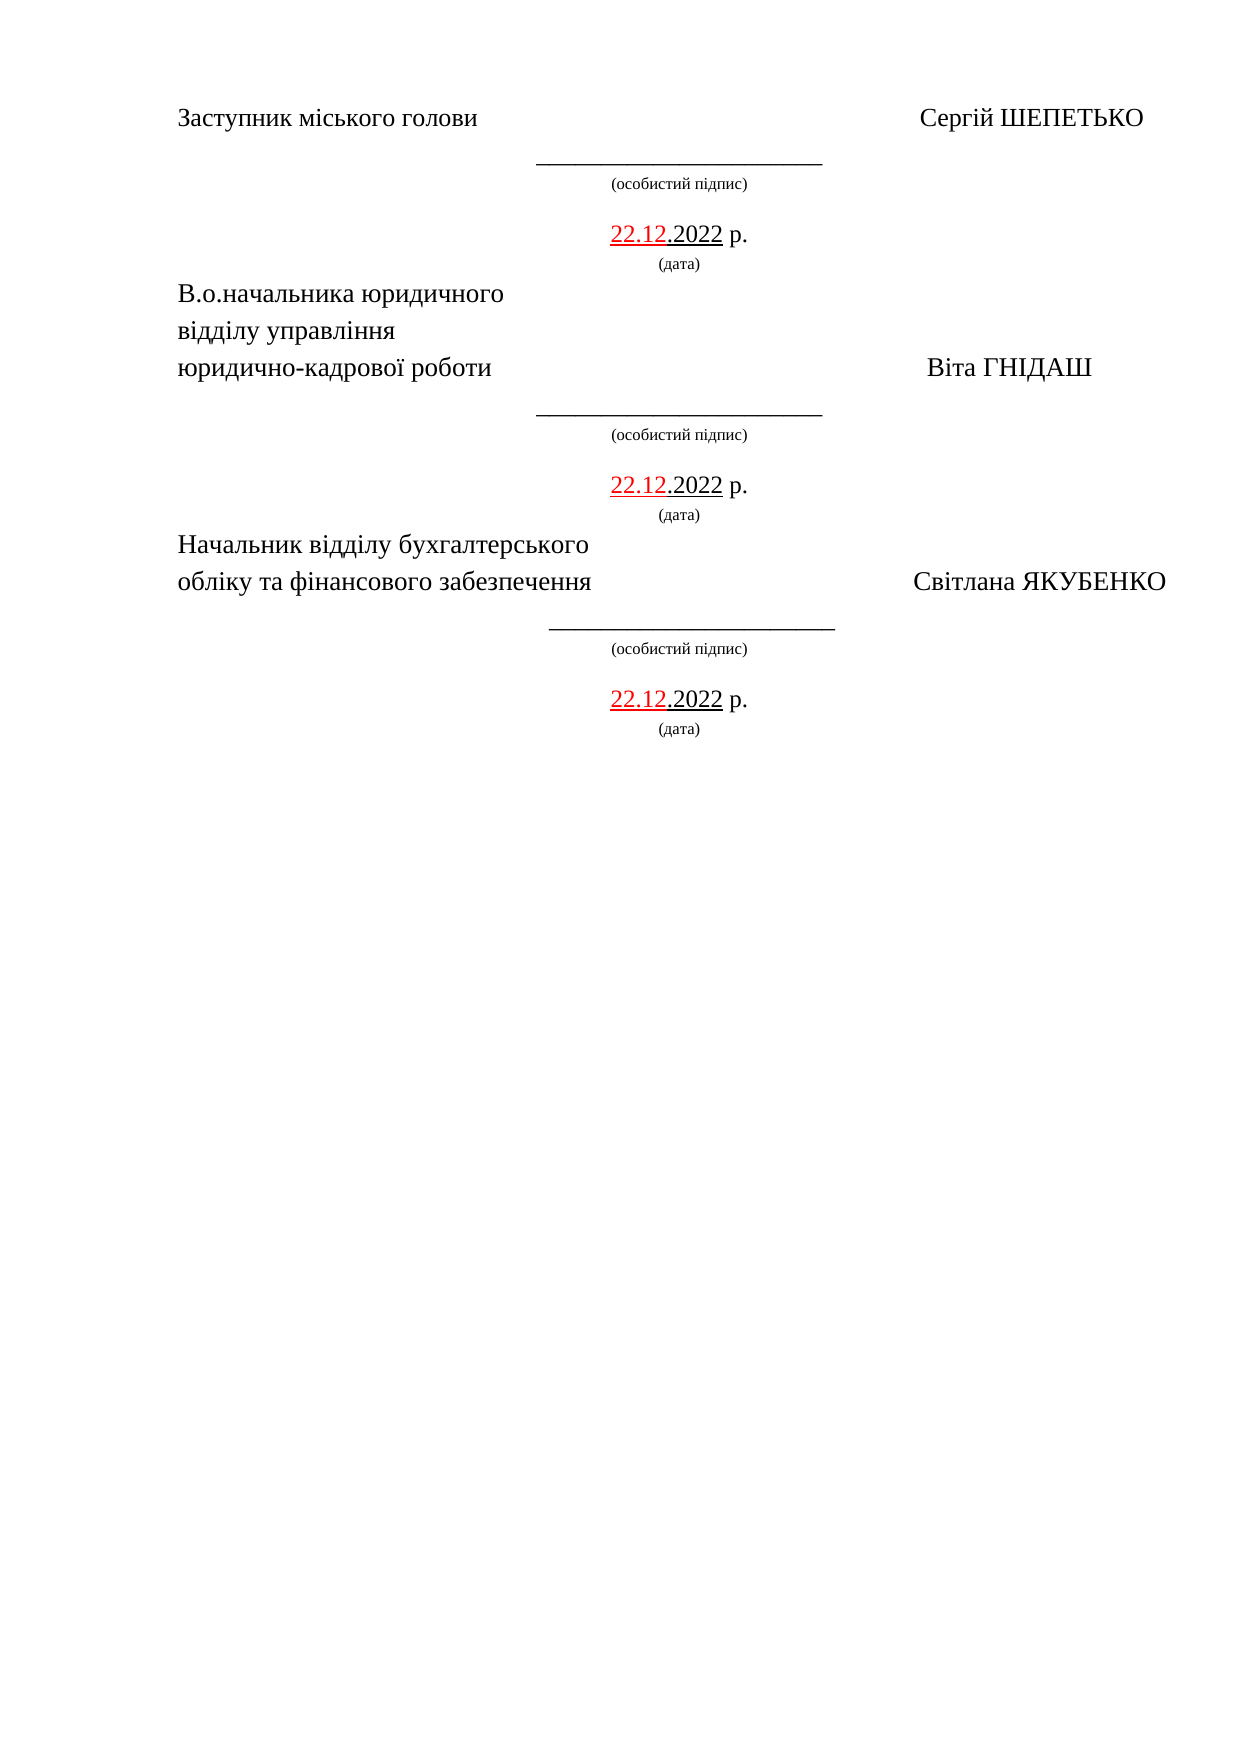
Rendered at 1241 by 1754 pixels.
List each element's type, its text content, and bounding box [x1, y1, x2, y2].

text Начальник відділу бухгалтерського [177, 528, 1181, 559]
text юридично-кадрової роботи Віта ГНІДАШ [177, 352, 1181, 383]
text (особистий підпис) [177, 638, 1181, 658]
text (дата) [177, 719, 1181, 738]
text (дата) [177, 505, 1181, 524]
text 22.12.2022 р. [177, 471, 1181, 499]
text В.о.начальника юридичного [177, 277, 1181, 308]
text 22.12.2022 р. [177, 684, 1181, 713]
text ______________________ [177, 138, 1181, 168]
text (дата) [177, 254, 1181, 273]
text обліку та фінансового забезпечення Світлана ЯКУБЕНКО [177, 565, 1181, 596]
text ______________________ [177, 389, 1181, 419]
text (особистий підпис) [177, 174, 1181, 193]
text відділу управління [177, 314, 1181, 345]
text ______________________ [177, 603, 1181, 633]
text Заступник міського голови Сергій ШЕПЕТЬКО [177, 102, 1181, 132]
text 22.12.2022 р. [177, 219, 1181, 248]
text (особистий підпис) [177, 425, 1181, 444]
